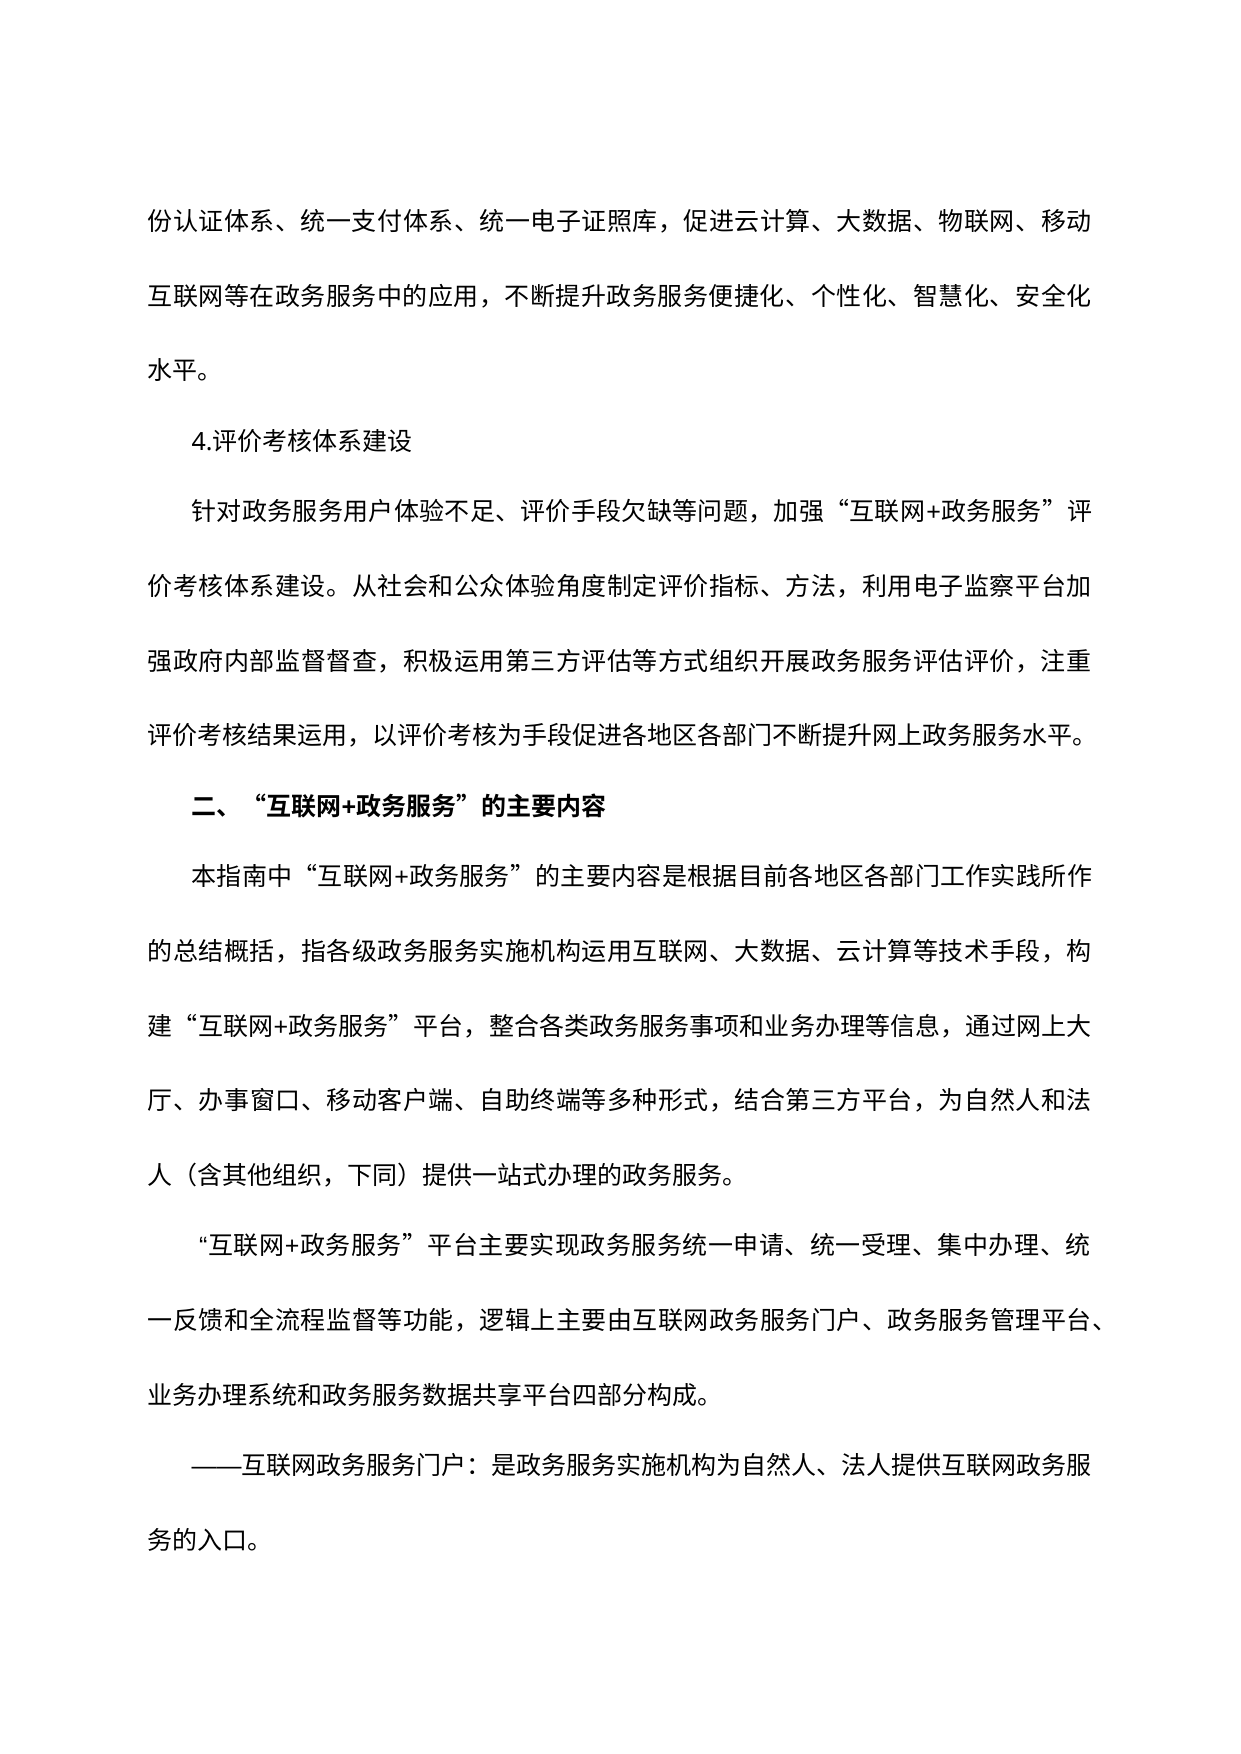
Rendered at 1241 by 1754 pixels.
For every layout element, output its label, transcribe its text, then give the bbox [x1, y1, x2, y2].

text ——互联网政务服务门户：是政务服务实施机构为自然人、法人提供互联网政务服务的入口。 [148, 1431, 1092, 1571]
text “互联网+政务服务”平台主要实现政务服务统一申请、统一受理、集中办理、统一反馈和全流程监督等功能，逻辑上主要由互联网政务服务门户、政务服务管理平台、业务办理系统和政务服务数据共享平台四部分构成。 [148, 1211, 1092, 1426]
text 二、“互联网+政务服务”的主要内容 [148, 772, 1092, 837]
text 4.评价考核体系建设 [148, 407, 1092, 472]
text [148, 187, 1092, 401]
text 本指南中“互联网+政务服务”的主要内容是根据目前各地区各部门工作实践所作的总结概括，指各级政务服务实施机构运用互联网、大数据、云计算等技术手段，构建“互联网+政务服务”平台，整合各类政务服务事项和业务办理等信息，通过网上大厅、办事窗口、移动客户端、自助终端等多种形式，结合第三方平台，为自然人和法人（含其他组织，下同）提供一站式办理的政务服务。 [148, 842, 1092, 1206]
text 针对政务服务用户体验不足、评价手段欠缺等问题，加强“互联网+政务服务”评价考核体系建设。从社会和公众体验角度制定评价指标、方法，利用电子监察平台加强政府内部监督督查，积极运用第三方评估等方式组织开展政务服务评估评价，注重评价考核结果运用，以评价考核为手段促进各地区各部门不断提升网上政务服务水平。 [148, 477, 1092, 766]
